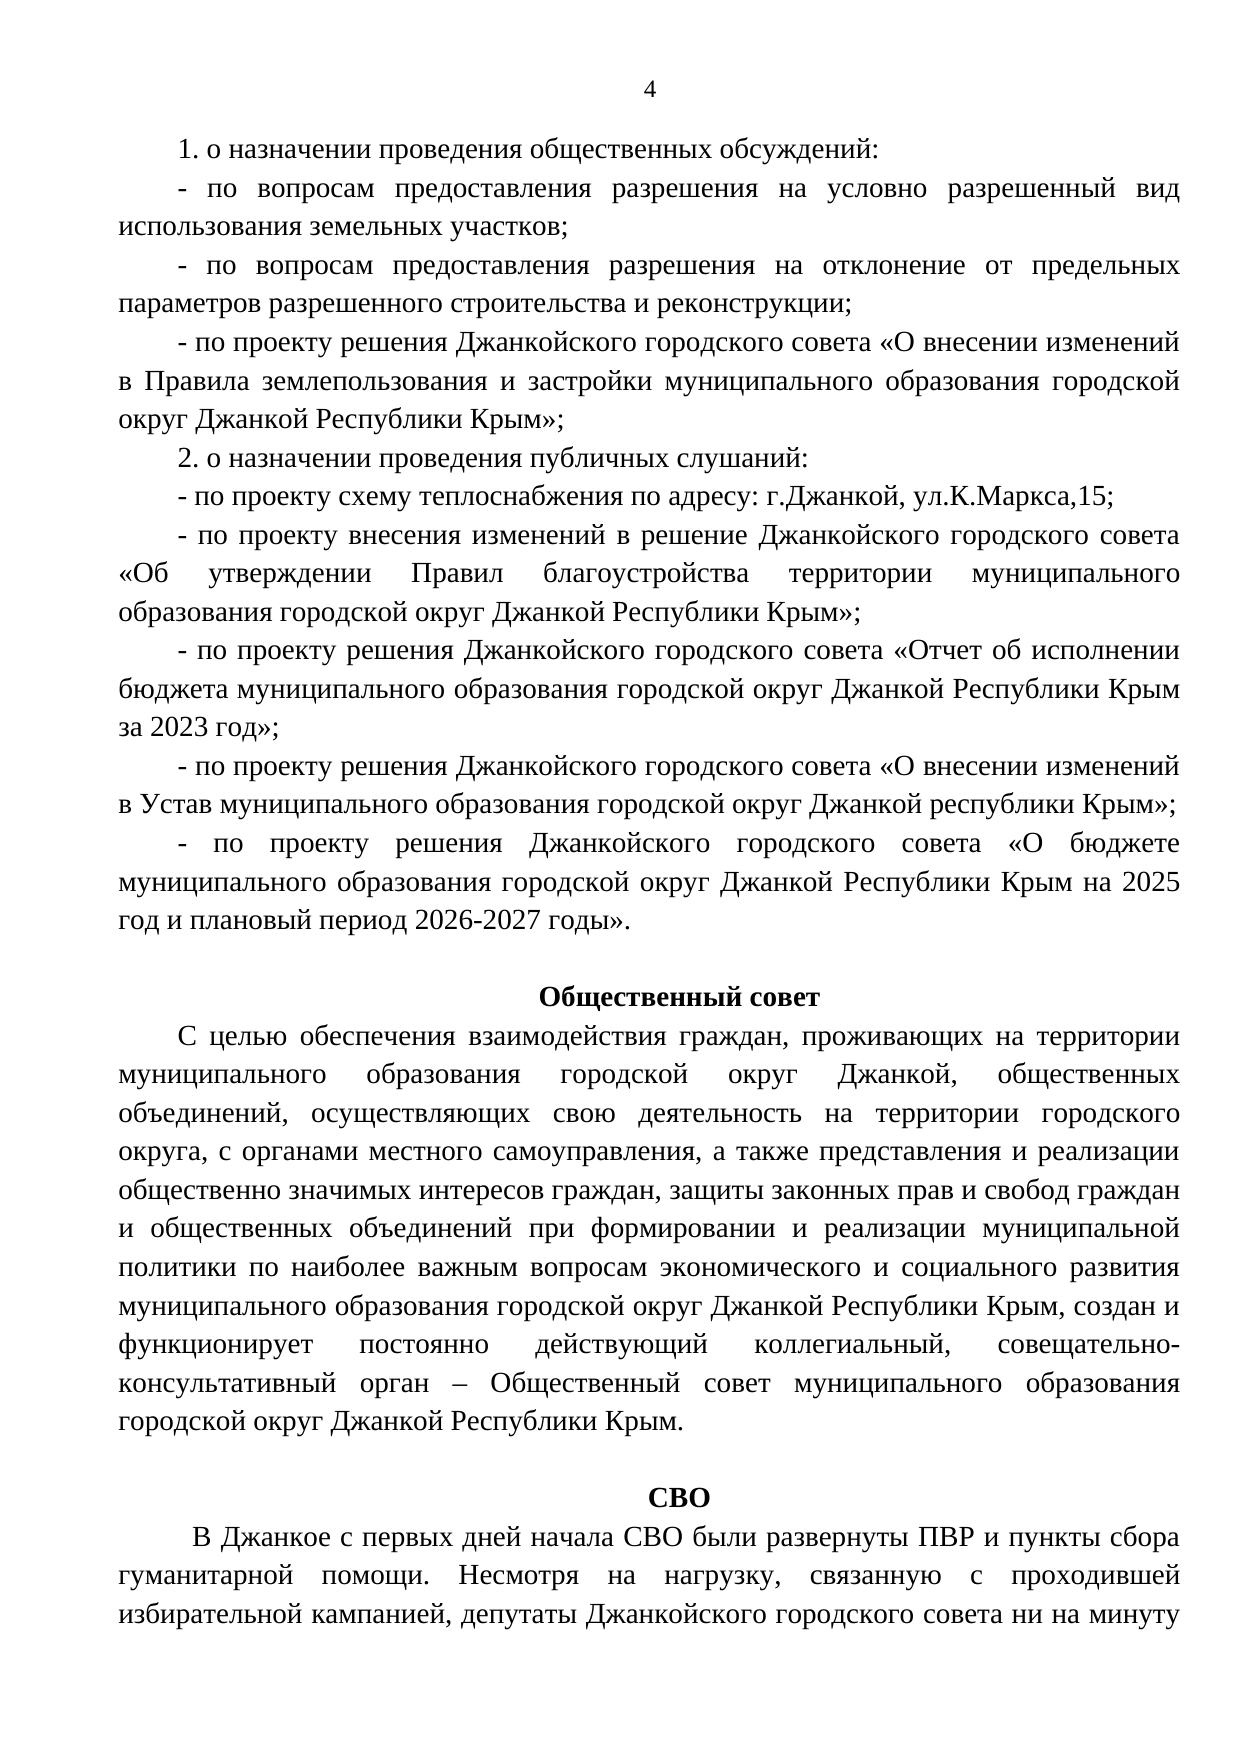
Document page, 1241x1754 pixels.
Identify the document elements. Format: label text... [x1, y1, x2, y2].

text СВО [118, 1480, 1181, 1514]
text 2. о назначении проведения публичных слушаний: [118, 440, 1181, 473]
text - по проекту схему теплоснабжения по адресу: г.Джанкой, ул.К.Маркса,15; [118, 478, 1181, 512]
text 1. о назначении проведения общественных обсуждений: [118, 131, 1181, 165]
text - по вопросам предоставления разрешения на условно разрешенный вид использования земельных участков; [118, 170, 1181, 242]
text - по вопросам предоставления разрешения на отклонение от предельных параметров разрешенного строительства и реконструкции; [118, 247, 1181, 319]
text - по проекту решения Джанкойского городского совета «О внесении изменений в Устав муниципального образования городской округ Джанкой республики Крым»; [118, 748, 1181, 820]
text - по проекту внесения изменений в решение Джанкойского городского совета «Об утверждении Правил благоустройства территории муниципального образования городской округ Джанкой Республики Крым»; [118, 517, 1181, 627]
text - по проекту решения Джанкойского городского совета «О бюджете муниципального образования городской округ Джанкой Республики Крым на 2025 год и плановый период 2026-2027 годы». [118, 825, 1181, 936]
text - по проекту решения Джанкойского городского совета «О внесении изменений в Правила землепользования и застройки муниципального образования городской округ Джанкой Республики Крым»; [118, 324, 1181, 435]
text С целью обеспечения взаимодействия граждан, проживающих на территории муниципального образования городской округ Джанкой, общественных объединений, осуществляющих свою деятельность на территории городского округа, с органами местного самоуправления, а также представления и реализации общественно значимых интересов граждан, защиты законных прав и свобод граждан и общественных объединений при формировании и реализации муниципальной политики по наиболее важным вопросам экономического и социального развития муниципального образования городской округ Джанкой Республики Крым, создан и функционирует постоянно действующий коллегиальный, совещательно-консультативный орган – Общественный совет муниципального образования городской округ Джанкой Республики Крым. [118, 1018, 1181, 1437]
text - по проекту решения Джанкойского городского совета «Отчет об исполнении бюджета муниципального образования городской округ Джанкой Республики Крым за 2023 год»; [118, 632, 1181, 743]
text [118, 1519, 1181, 1629]
text Общественный совет [118, 979, 1181, 1013]
